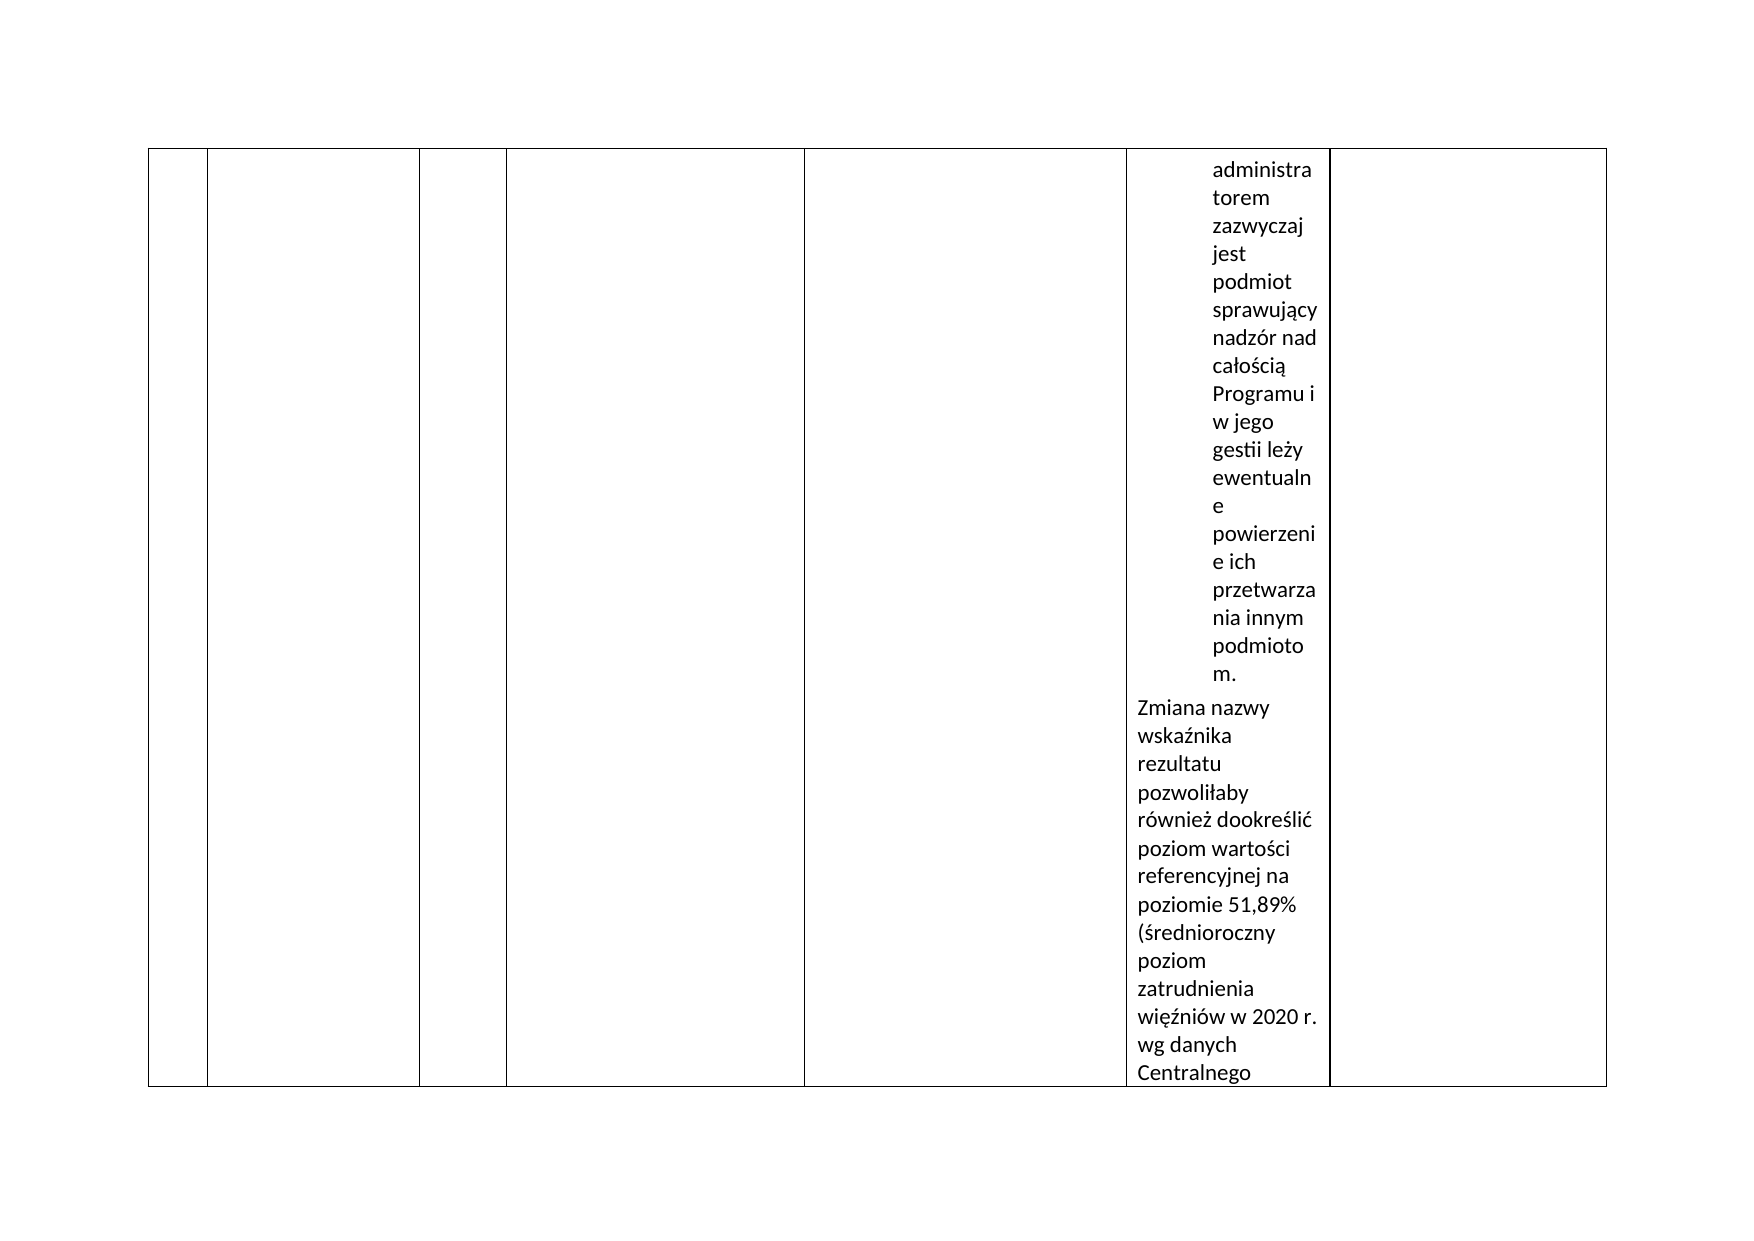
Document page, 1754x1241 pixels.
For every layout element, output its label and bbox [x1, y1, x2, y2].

table_cell [149, 149, 207, 1086]
table_cell [805, 149, 1126, 1086]
table_cell [1331, 149, 1606, 1086]
table_cell [208, 149, 419, 1086]
table_cell [1127, 149, 1329, 1086]
table_cell [420, 149, 506, 1086]
table_cell [507, 149, 804, 1086]
